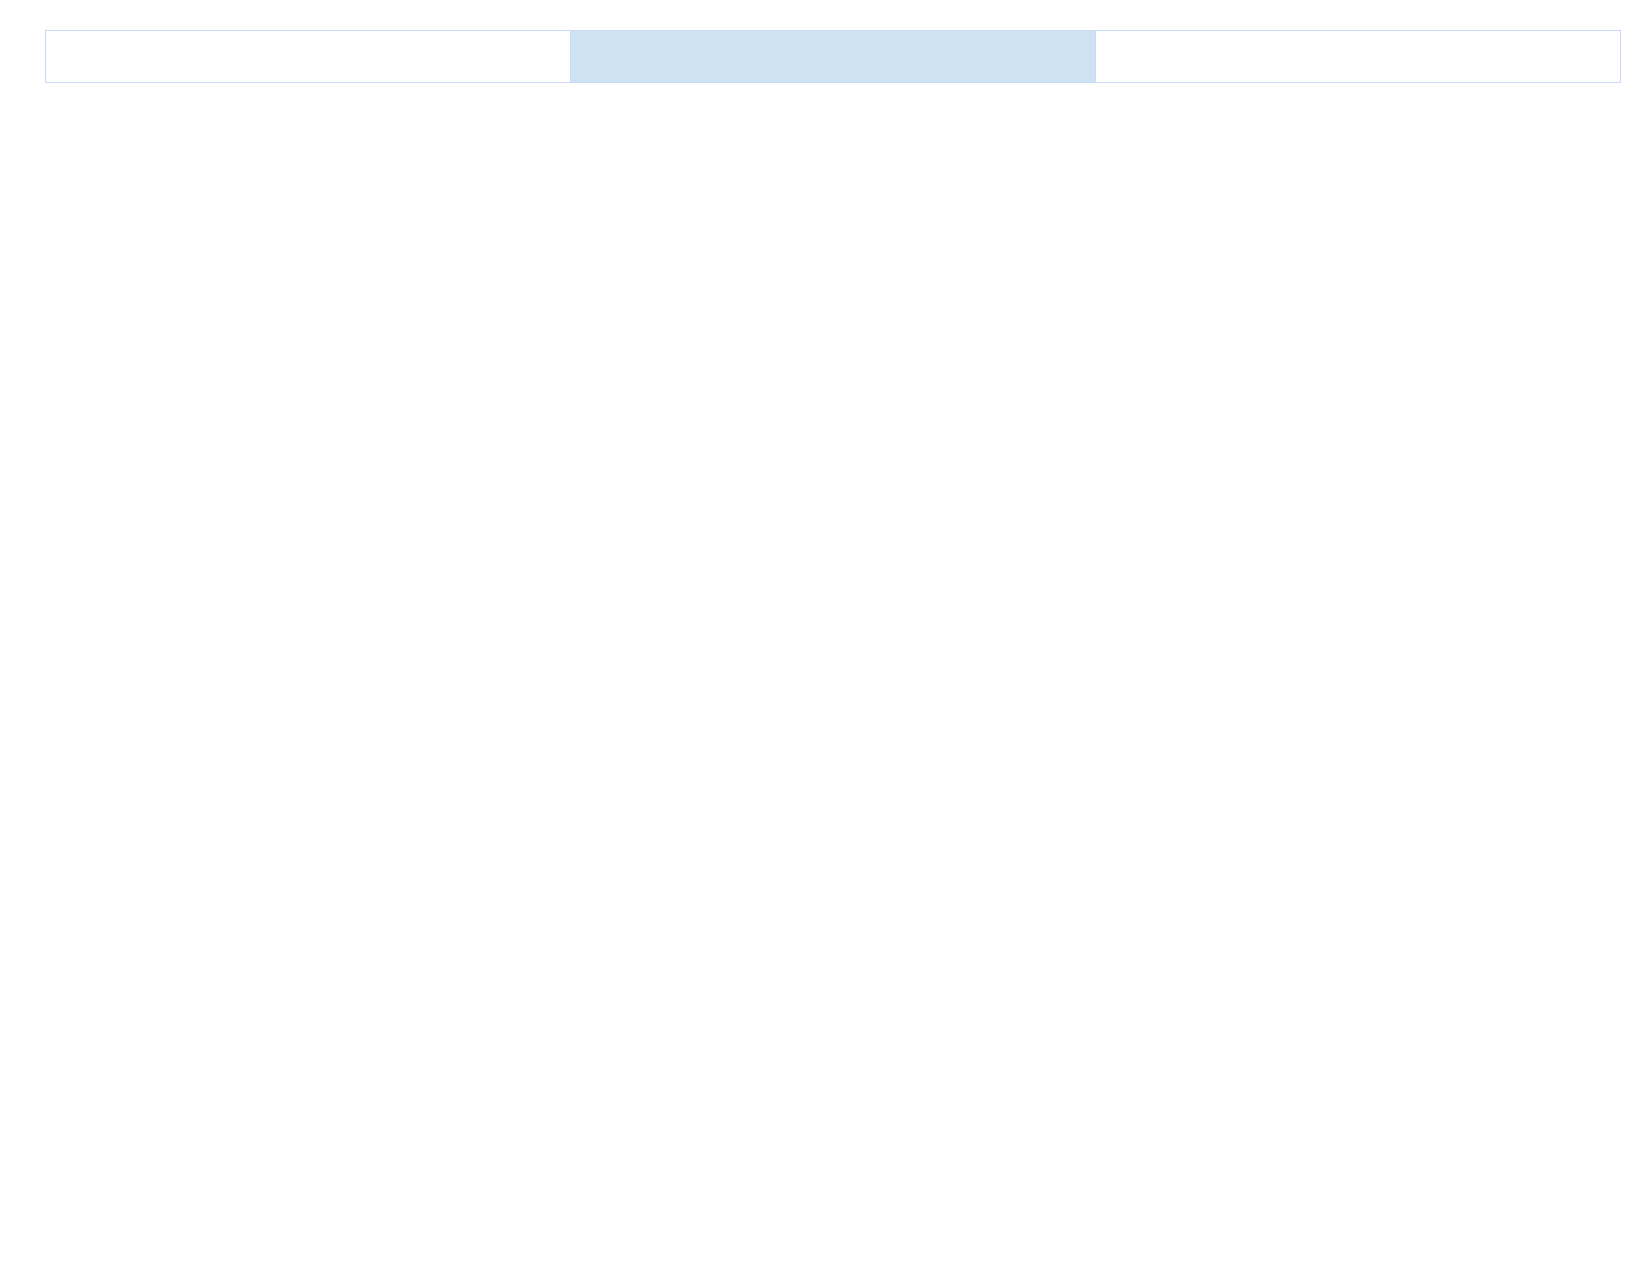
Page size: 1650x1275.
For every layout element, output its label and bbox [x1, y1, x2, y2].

table_header [1096, 31, 1620, 82]
table_header [46, 31, 570, 82]
table_header [571, 31, 1095, 82]
